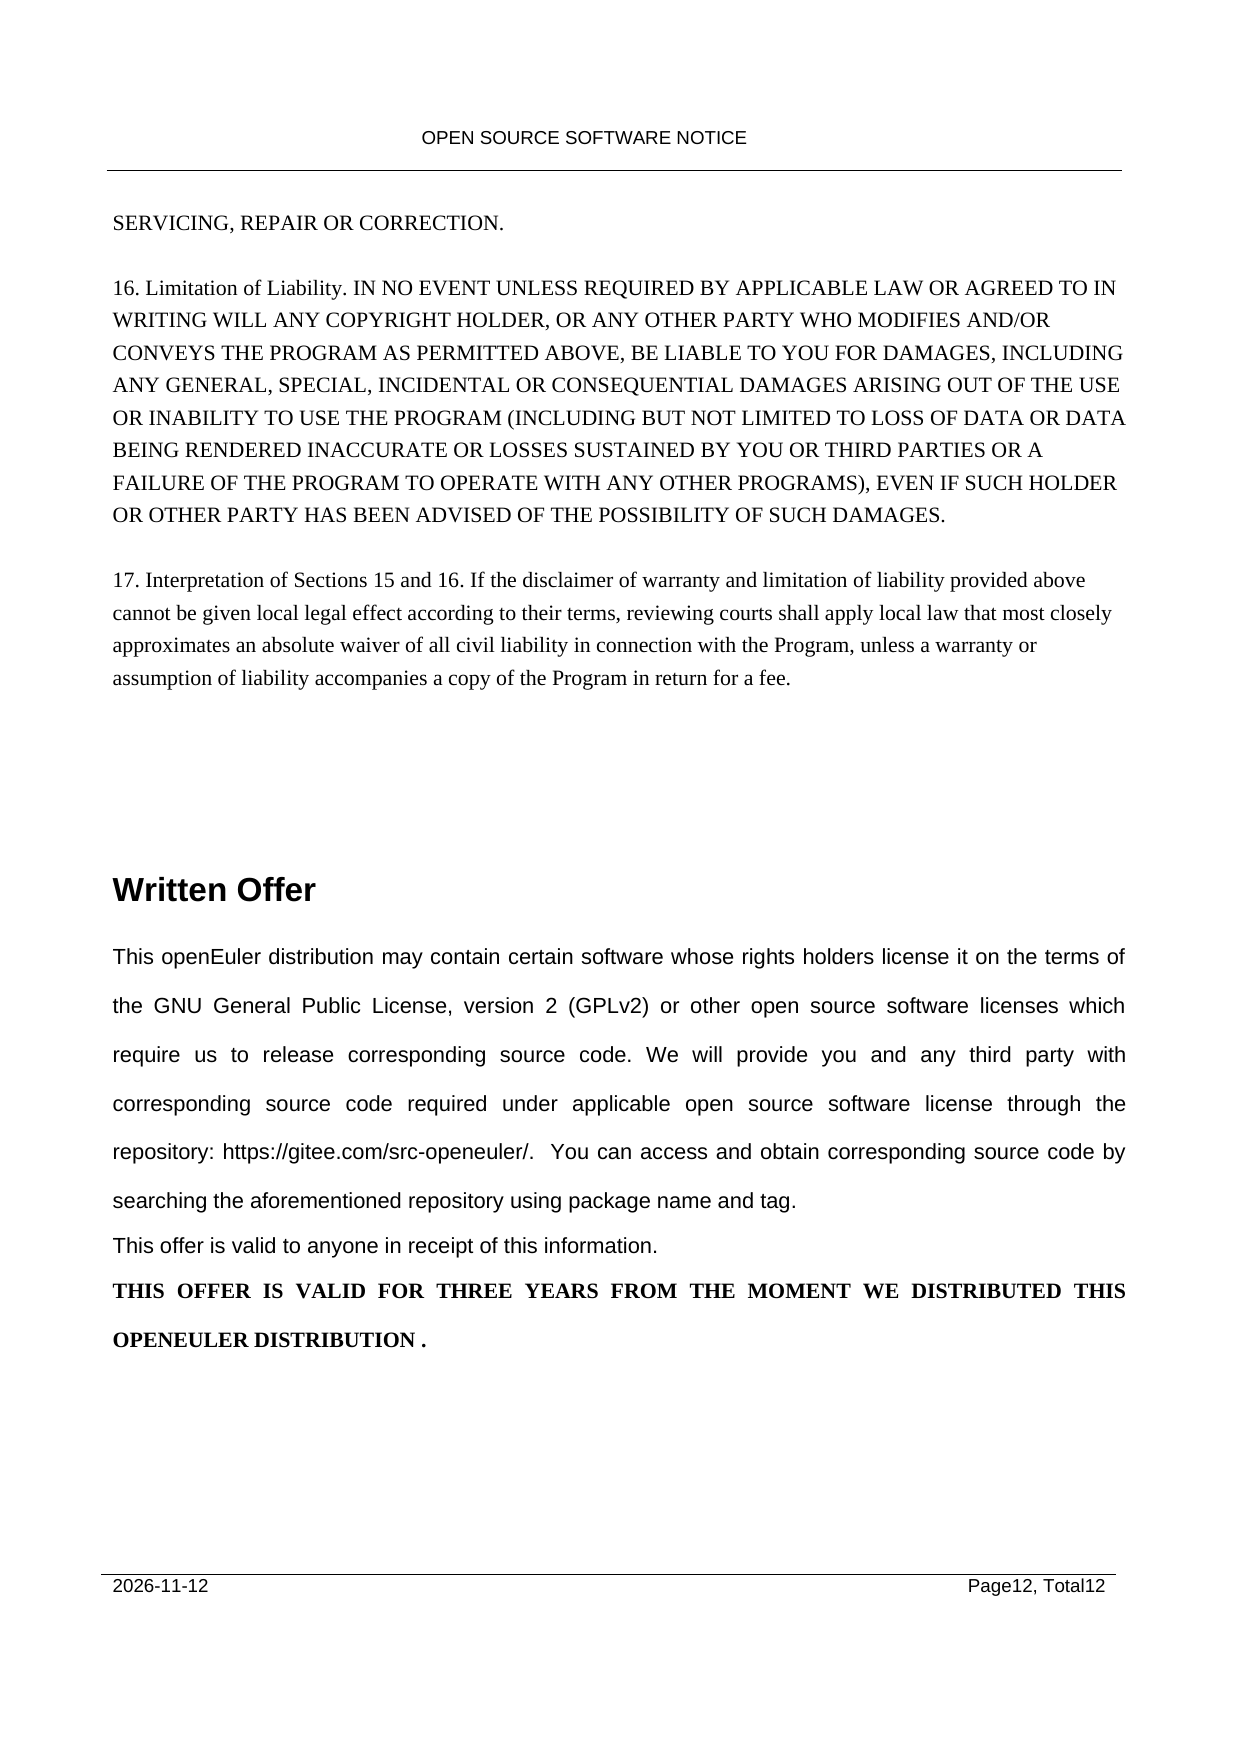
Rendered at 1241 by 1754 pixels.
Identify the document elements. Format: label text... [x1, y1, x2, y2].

text This openEuler distribution may contain certain software whose rights holders license it on the terms of the GNU General Public License, version 2 (GPLv2) or other open source software licenses which require us to release corresponding source code. We will provide you and any third party with corresponding source code required under applicable open source software license through the repository: https://gitee.com/src-openeuler/. You can access and obtain corresponding source code by searching the aforementioned repository using package name and tag. [112, 941, 1128, 1217]
text Written Offer [112, 856, 1128, 921]
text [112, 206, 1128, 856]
text This offer is valid to anyone in receipt of this information. [112, 1229, 1128, 1262]
text THIS OFFER IS VALID FOR THREE YEARS FROM THE MOMENT WE DISTRIBUTED THIS OPENEULER DISTRIBUTION . [112, 1274, 1128, 1356]
